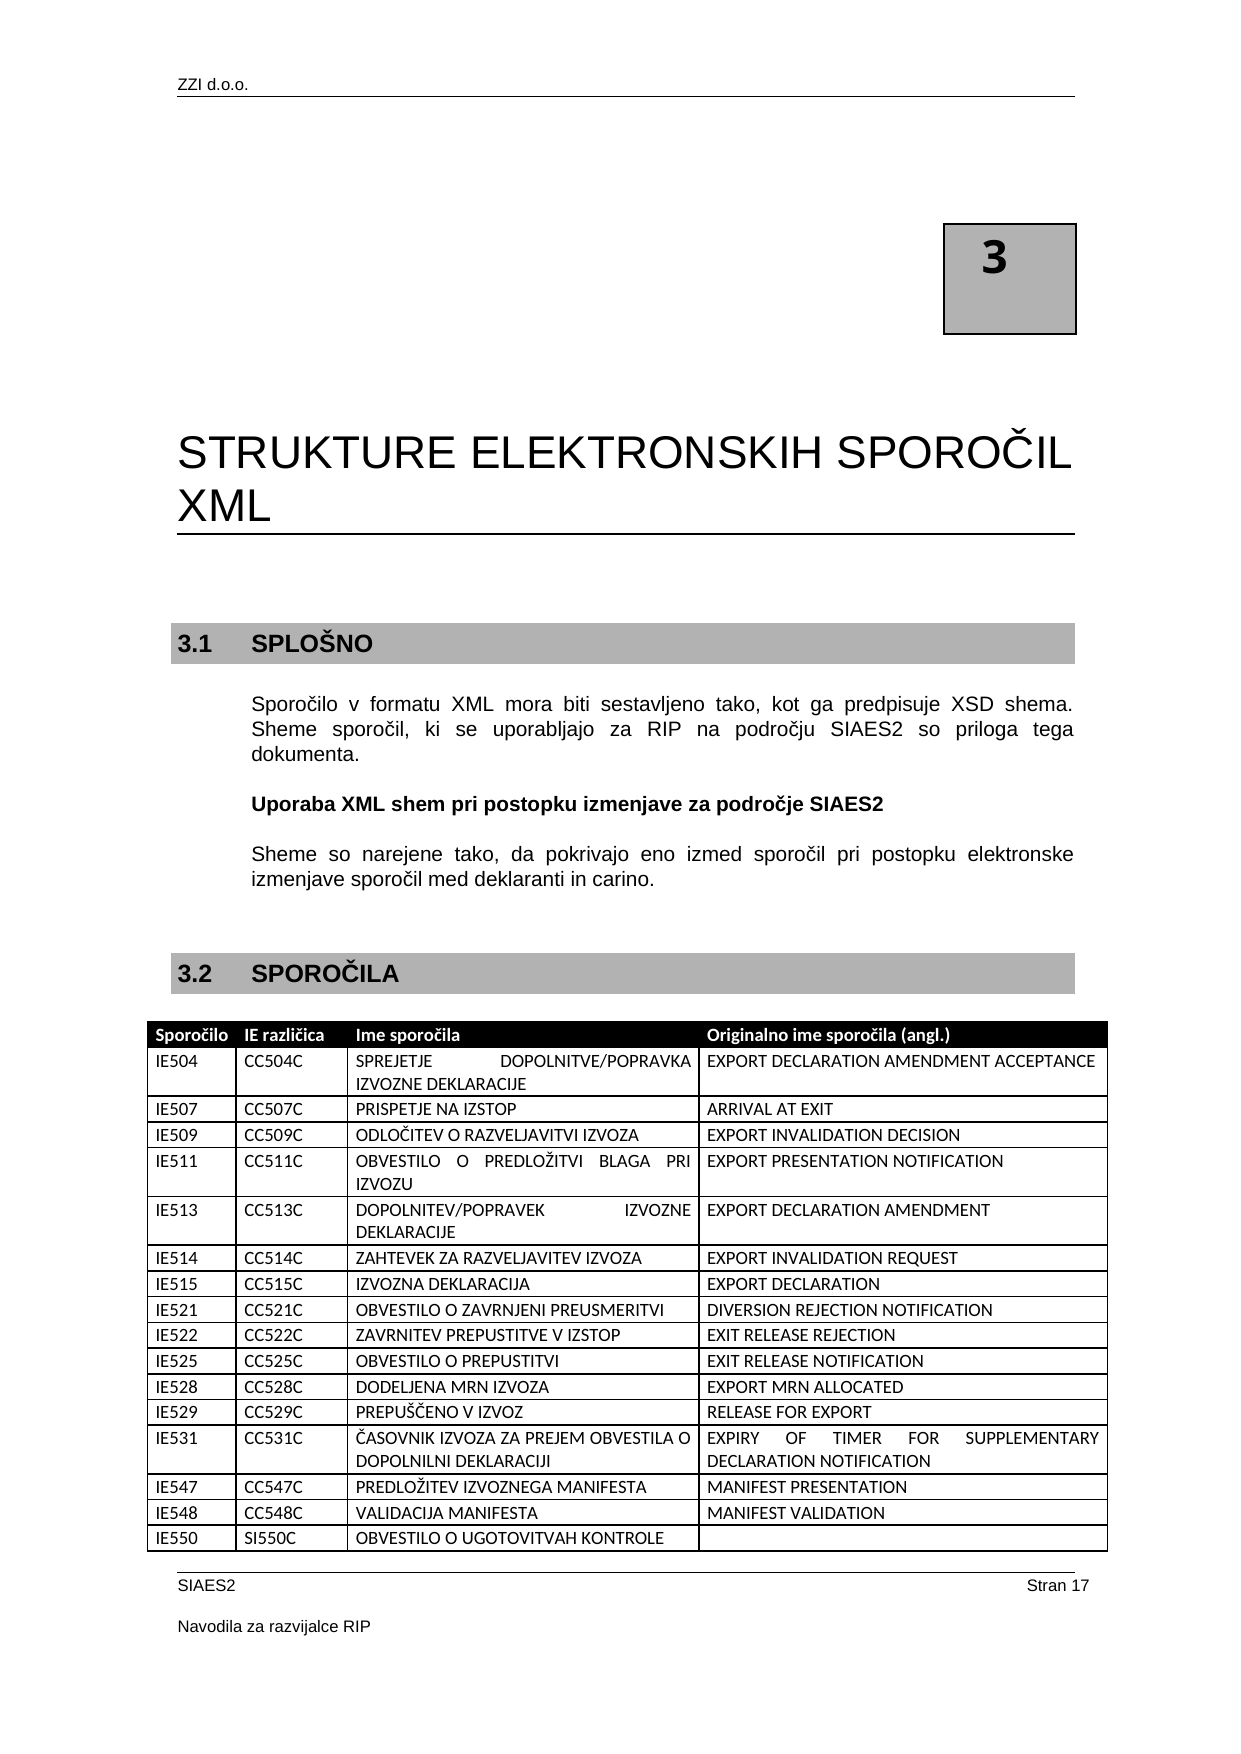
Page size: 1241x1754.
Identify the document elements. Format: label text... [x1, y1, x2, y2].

table_cell CC529C [237, 1400, 347, 1424]
text Sporočilo v formatu XML mora biti sestavljeno tako, kot ga predpisuje XSD shema. Sheme sporočil, ki se uporabljajo za RIP na področju SIAES2 so priloga tega dokumenta. [251, 691, 1075, 766]
table_cell MANIFEST PRESENTATION [700, 1475, 1107, 1499]
table_cell RELEASE FOR EXPORT [700, 1400, 1107, 1424]
subtitle Splošno [171, 623, 1075, 664]
table_cell CC525C [237, 1349, 347, 1373]
table_cell EXPORT DECLARATION [700, 1272, 1107, 1296]
table_cell CC513C [237, 1197, 347, 1244]
table_cell SI550C [237, 1526, 347, 1550]
table_cell CC504C [237, 1048, 347, 1095]
table_cell CC548C [237, 1500, 347, 1524]
table_cell [700, 1526, 1107, 1550]
table_cell EXIT RELEASE REJECTION [700, 1323, 1107, 1347]
text STRUKTURE ELEKTRONSKIH SPOROČIL XML [177, 426, 1075, 533]
table_cell EXPORT DECLARATION AMENDMENT [700, 1197, 1107, 1244]
table_cell CC515C [237, 1272, 347, 1296]
table_cell CC521C [237, 1297, 347, 1321]
table_cell IE525 [148, 1349, 235, 1373]
table_cell IE547 [148, 1475, 235, 1499]
table_cell EXIT RELEASE NOTIFICATION [700, 1349, 1107, 1373]
table_cell OBVESTILO O PREDLOŽITVI BLAGA PRI IZVOZU [348, 1148, 698, 1196]
table_header Sporočilo [148, 1023, 235, 1047]
table_cell CC528C [237, 1375, 347, 1398]
table_cell EXPORT DECLARATION AMENDMENT ACCEPTANCE [700, 1048, 1107, 1095]
table_cell IE504 [148, 1048, 235, 1095]
table_cell OBVESTILO O ZAVRNJENI PREUSMERITVI [348, 1297, 698, 1321]
table_cell SPREJETJE DOPOLNITVE/POPRAVKA IZVOZNE DEKLARACIJE [348, 1048, 698, 1095]
table_cell EXPORT MRN ALLOCATED [700, 1375, 1107, 1398]
table_cell PREPUŠČENO V IZVOZ [348, 1400, 698, 1424]
table_cell CC514C [237, 1246, 347, 1270]
text Sheme so narejene tako, da pokrivajo eno izmed sporočil pri postopku elektronske izmenjave sporočil med deklaranti in carino. [251, 841, 1075, 891]
table_cell DOPOLNITEV/POPRAVEK IZVOZNE DEKLARACIJE [348, 1197, 698, 1244]
table_cell ODLOČITEV O RAZVELJAVITVI IZVOZA [348, 1123, 698, 1147]
table_cell IE511 [148, 1148, 235, 1196]
table_cell PRISPETJE NA IZSTOP [348, 1097, 698, 1121]
table_cell EXPORT INVALIDATION REQUEST [700, 1246, 1107, 1270]
table_cell CC522C [237, 1323, 347, 1347]
table_cell DIVERSION REJECTION NOTIFICATION [700, 1297, 1107, 1321]
table_cell CC509C [237, 1123, 347, 1147]
table_cell ZAHTEVEK ZA RAZVELJAVITEV IZVOZA [348, 1246, 698, 1270]
table_cell CC507C [237, 1097, 347, 1121]
table_cell IE528 [148, 1375, 235, 1398]
table_cell ČASOVNIK IZVOZA ZA PREJEM OBVESTILA O DOPOLNILNI DEKLARACIJI [348, 1426, 698, 1473]
table_cell EXPORT INVALIDATION DECISION [700, 1123, 1107, 1147]
table_cell DODELJENA MRN IZVOZA [348, 1375, 698, 1398]
table_cell IE515 [148, 1272, 235, 1296]
table_cell IE513 [148, 1197, 235, 1244]
table_header Ime sporočila [348, 1023, 698, 1047]
text Uporaba XML shem pri postopku izmenjave za področje SIAES2 [177, 791, 1075, 816]
table_cell IE514 [148, 1246, 235, 1270]
table_cell ARRIVAL AT EXIT [700, 1097, 1107, 1121]
table_cell IZVOZNA DEKLARACIJA [348, 1272, 698, 1296]
table_cell CC511C [237, 1148, 347, 1196]
table_cell EXPIRY OF TIMER FOR SUPPLEMENTARY DECLARATION NOTIFICATION [700, 1426, 1107, 1473]
table_cell IE507 [148, 1097, 235, 1121]
table_cell IE548 [148, 1500, 235, 1524]
table_cell CC531C [237, 1426, 347, 1473]
table_cell PREDLOŽITEV IZVOZNEGA MANIFESTA [348, 1475, 698, 1499]
table_cell IE531 [148, 1426, 235, 1473]
subtitle sporočila [171, 953, 1075, 994]
table_header Originalno ime sporočila (angl.) [700, 1023, 1107, 1047]
table_cell CC547C [237, 1475, 347, 1499]
table_cell EXPORT PRESENTATION NOTIFICATION [700, 1148, 1107, 1196]
table_cell IE522 [148, 1323, 235, 1347]
table_cell IE521 [148, 1297, 235, 1321]
table_cell MANIFEST VALIDATION [700, 1500, 1107, 1524]
table_cell OBVESTILO O PREPUSTITVI [348, 1349, 698, 1373]
table_cell IE529 [148, 1400, 235, 1424]
table_cell ZAVRNITEV PREPUSTITVE V IZSTOP [348, 1323, 698, 1347]
table_cell IE509 [148, 1123, 235, 1147]
table_cell IE550 [148, 1526, 235, 1550]
table_cell VALIDACIJA MANIFESTA [348, 1500, 698, 1524]
table_cell OBVESTILO O UGOTOVITVAH KONTROLE [348, 1526, 698, 1550]
table_header IE različica [237, 1023, 347, 1047]
